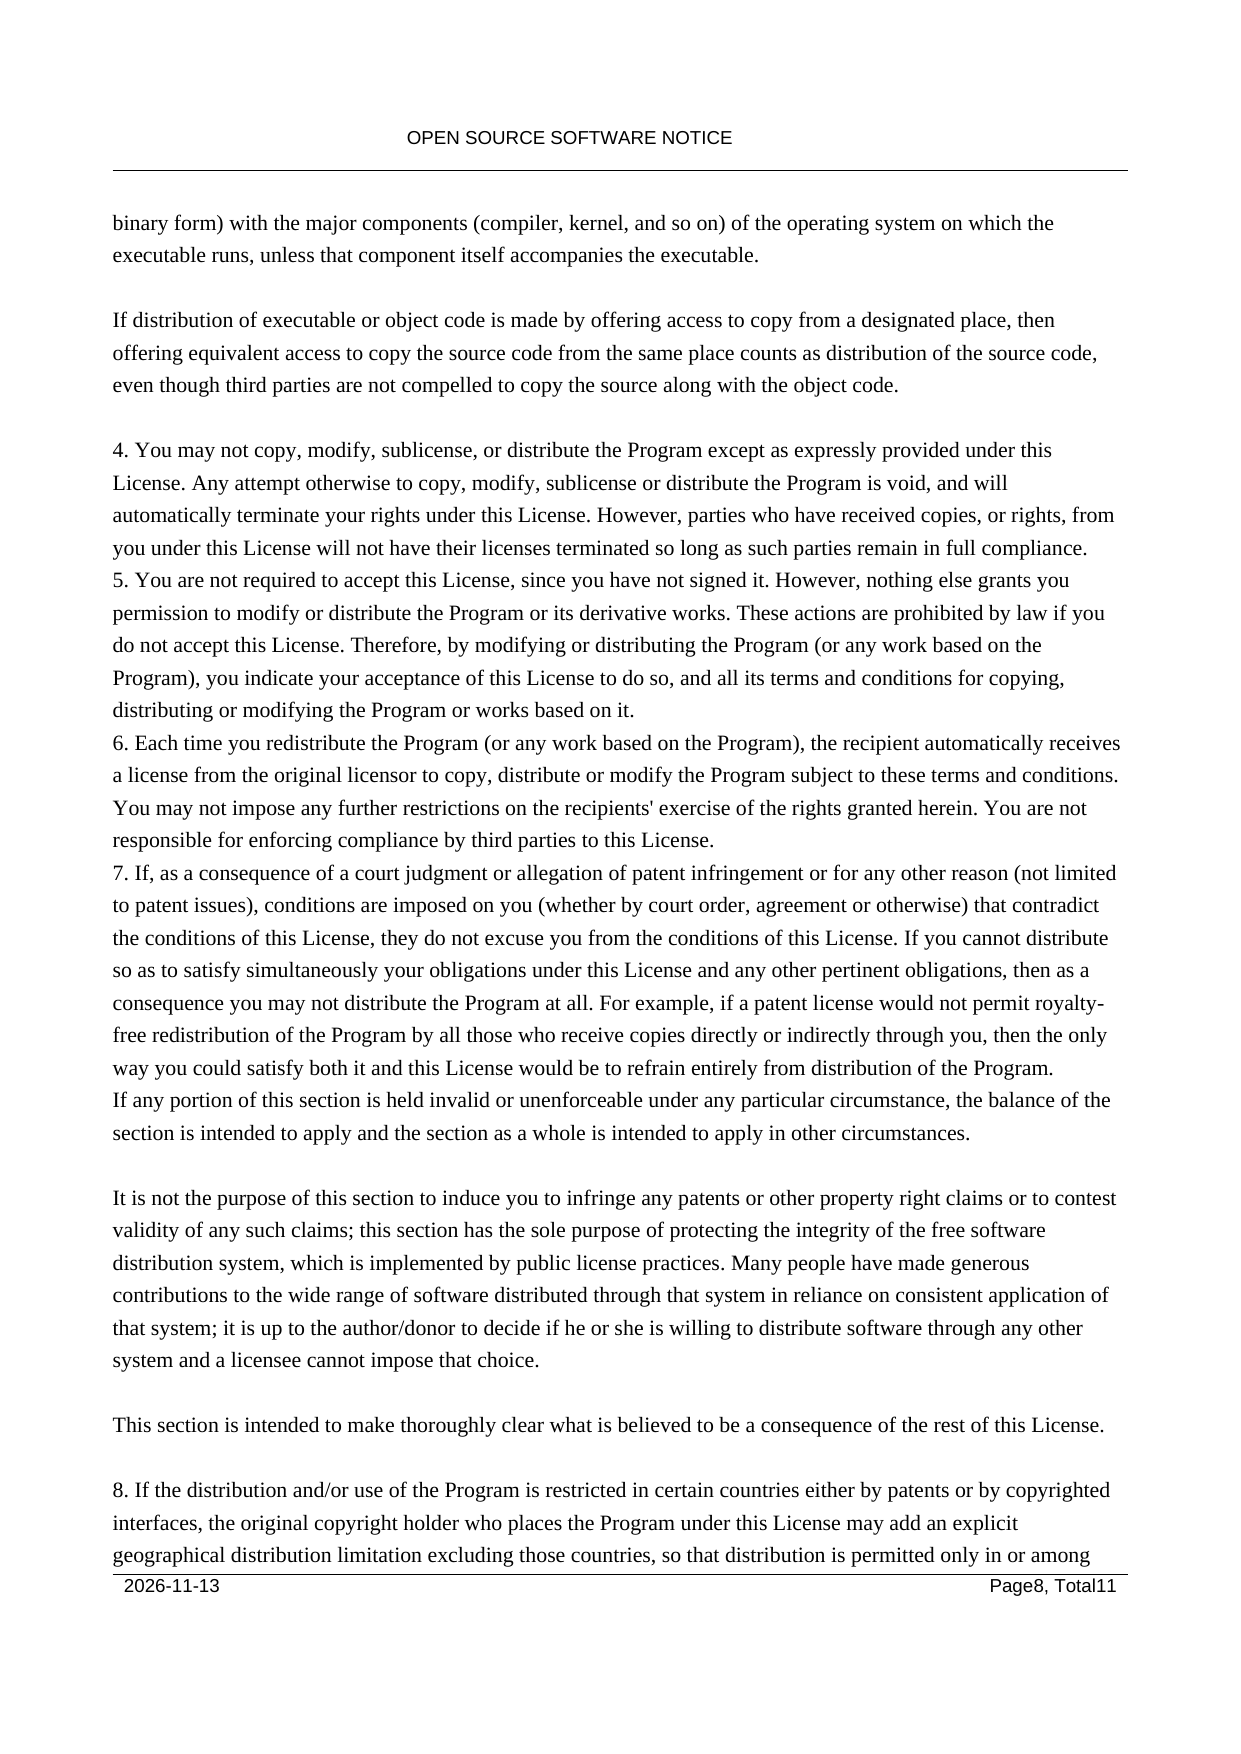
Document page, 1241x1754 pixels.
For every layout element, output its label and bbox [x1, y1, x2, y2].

text [112, 206, 1128, 1571]
